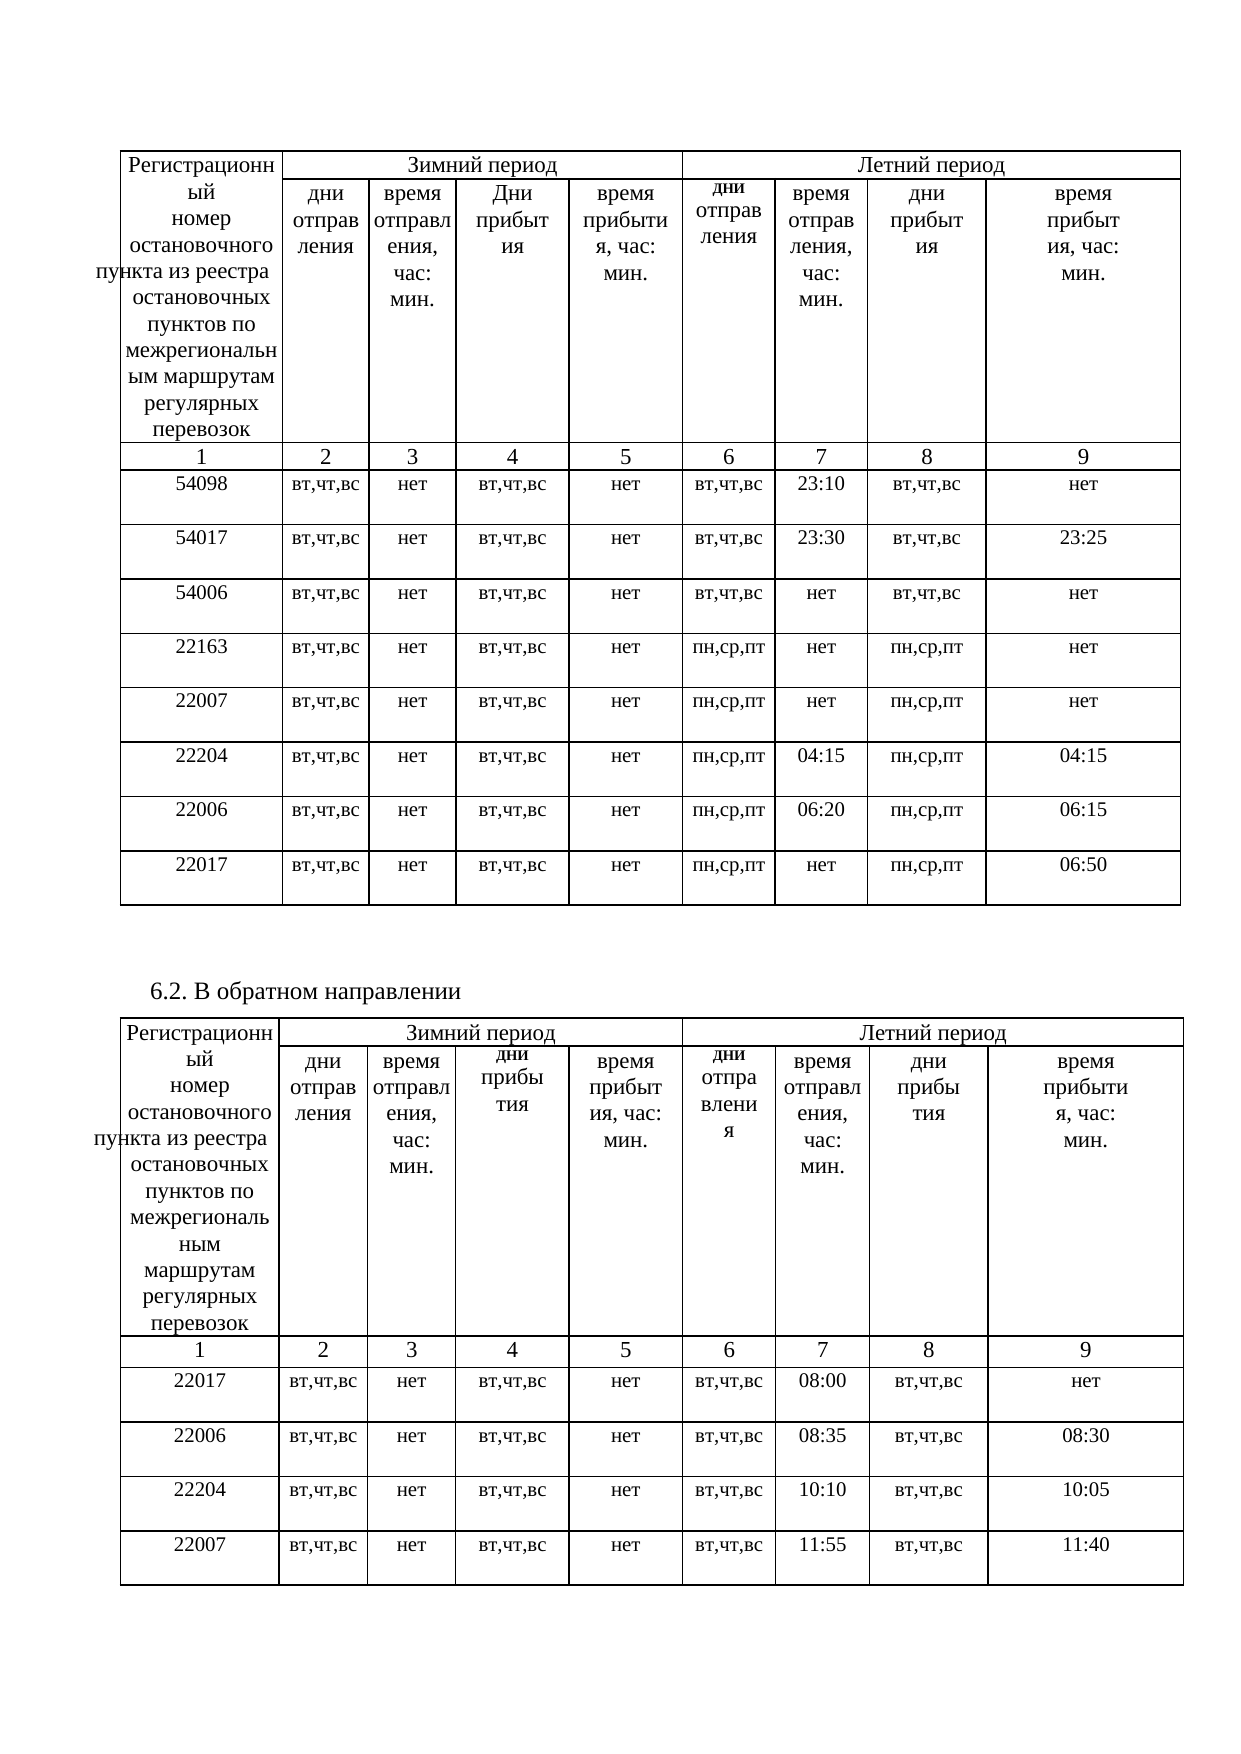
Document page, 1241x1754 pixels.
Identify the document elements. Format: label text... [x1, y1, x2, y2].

table_cell 1 [121, 443, 282, 469]
table_cell вт,чт,вс [283, 634, 368, 687]
table_cell нет [570, 634, 682, 687]
table_cell 22007 [121, 688, 282, 741]
table_cell вт,чт,вс [683, 525, 774, 578]
table_cell нет [368, 1477, 455, 1530]
table_cell нет [987, 688, 1180, 741]
table_cell вт,чт,вс [457, 525, 568, 578]
table_cell 9 [989, 1337, 1183, 1367]
table_cell 22204 [121, 1477, 278, 1530]
table_cell вт,чт,вс [280, 1532, 367, 1584]
table_cell 08:35 [776, 1423, 869, 1476]
table_cell пн,ср,пт [683, 634, 774, 687]
table_cell нет [570, 1532, 682, 1584]
table_cell 5 [570, 443, 682, 469]
table_cell ДНИ отправ ления [683, 180, 774, 441]
table_cell 54098 [121, 471, 282, 524]
table_cell нет [570, 471, 682, 524]
table_cell вт,чт,вс [683, 471, 774, 524]
table_cell нет [989, 1368, 1183, 1421]
table_header Регистрационный номер остановочного пункта из реестра остановочных пунктов по межрегиональным маршрутам регулярных перевозок [121, 152, 282, 441]
table_cell 06:50 [987, 852, 1180, 904]
table_cell пн,ср,пт [868, 688, 985, 741]
table_cell нет [370, 688, 455, 741]
table_cell дни отправ ления [283, 180, 368, 441]
table_cell нет [370, 797, 455, 850]
table_cell пн,ср,пт [683, 688, 774, 741]
table_cell вт,чт,вс [280, 1423, 367, 1476]
table_cell 22007 [121, 1532, 278, 1584]
table_cell время прибыти я, час: мин. [989, 1047, 1183, 1335]
table_cell вт,чт,вс [457, 797, 568, 850]
table_cell 5 [570, 1337, 682, 1367]
table_cell дни прибы тия [870, 1047, 987, 1335]
table_cell нет [370, 743, 455, 796]
table_cell вт,чт,вс [283, 688, 368, 741]
table_cell вт,чт,вс [283, 797, 368, 850]
table_cell нет [370, 634, 455, 687]
table_cell ДНИ отпра влени я [683, 1047, 775, 1335]
text 6.2. В обратном направлении [150, 976, 1090, 1005]
table_cell 04:15 [987, 743, 1180, 796]
table_cell 04:15 [776, 743, 867, 796]
table_cell пн,ср,пт [683, 852, 774, 904]
table_header Летний период [683, 1019, 1183, 1045]
table_cell нет [570, 525, 682, 578]
table_cell 8 [870, 1337, 987, 1367]
table_cell 22017 [121, 1368, 278, 1421]
table_header Зимний период [283, 152, 682, 178]
table_cell нет [776, 634, 867, 687]
table_cell вт,чт,вс [457, 471, 568, 524]
table_cell 6 [683, 443, 774, 469]
table_cell 10:05 [989, 1477, 1183, 1530]
table_cell 23:30 [776, 525, 867, 578]
table_cell нет [570, 1477, 682, 1530]
table_header Зимний период [280, 1019, 682, 1045]
table_cell вт,чт,вс [456, 1477, 568, 1530]
table_cell 7 [776, 1337, 869, 1367]
table_cell пн,ср,пт [868, 797, 985, 850]
table_cell нет [570, 1423, 682, 1476]
table_cell нет [987, 634, 1180, 687]
table_cell 2 [283, 443, 368, 469]
table_cell дни прибыт ия [868, 180, 985, 441]
table_cell вт,чт,вс [683, 580, 774, 632]
table_cell 10:10 [776, 1477, 869, 1530]
table_cell нет [370, 852, 455, 904]
table_cell вт,чт,вс [870, 1477, 987, 1530]
table_cell 23:25 [987, 525, 1180, 578]
table_cell 08:00 [776, 1368, 869, 1421]
table_cell вт,чт,вс [683, 1423, 775, 1476]
table_cell вт,чт,вс [456, 1368, 568, 1421]
table_cell ДНИ прибы тия [456, 1047, 568, 1335]
table_cell 8 [868, 443, 985, 469]
table_cell 23:10 [776, 471, 867, 524]
table_cell нет [570, 743, 682, 796]
table_cell вт,чт,вс [283, 471, 368, 524]
table_cell вт,чт,вс [870, 1532, 987, 1584]
table_cell время отправл ения, час: мин. [776, 1047, 869, 1335]
table_cell нет [570, 688, 682, 741]
table_cell вт,чт,вс [870, 1423, 987, 1476]
table_cell 22006 [121, 797, 282, 850]
table_cell 4 [457, 443, 568, 469]
table_cell нет [368, 1368, 455, 1421]
table_cell вт,чт,вс [283, 580, 368, 632]
table_cell вт,чт,вс [683, 1532, 775, 1584]
table_cell 4 [456, 1337, 568, 1367]
table_cell время отправл ения, час: мин. [368, 1047, 455, 1335]
table_cell нет [570, 797, 682, 850]
table_cell вт,чт,вс [870, 1368, 987, 1421]
table_cell вт,чт,вс [868, 525, 985, 578]
table_cell нет [368, 1423, 455, 1476]
table_cell нет [776, 580, 867, 632]
table_cell время отправ ления, час: мин. [776, 180, 867, 441]
table_cell вт,чт,вс [456, 1532, 568, 1584]
table_cell вт,чт,вс [283, 525, 368, 578]
table_cell пн,ср,пт [868, 743, 985, 796]
table_cell 22006 [121, 1423, 278, 1476]
table_cell нет [776, 852, 867, 904]
table_cell вт,чт,вс [457, 743, 568, 796]
table_cell нет [776, 688, 867, 741]
table_cell вт,чт,вс [283, 743, 368, 796]
table_cell вт,чт,вс [868, 471, 985, 524]
table_cell дни отправ ления [280, 1047, 367, 1335]
table_cell 06:20 [776, 797, 867, 850]
table_cell нет [370, 471, 455, 524]
table_cell 6 [683, 1337, 775, 1367]
table_cell пн,ср,пт [868, 852, 985, 904]
table_cell 7 [776, 443, 867, 469]
table_cell время прибыт ия, час: мин. [987, 180, 1180, 441]
table_cell вт,чт,вс [280, 1477, 367, 1530]
table_cell пн,ср,пт [868, 634, 985, 687]
table_cell нет [370, 580, 455, 632]
table_cell вт,чт,вс [457, 852, 568, 904]
table_cell 3 [370, 443, 455, 469]
table_cell вт,чт,вс [457, 580, 568, 632]
table_header Регистрационный номер остановочного пункта из реестра остановочных пунктов по межрегиональным маршрутам регулярных перевозок [121, 1019, 278, 1335]
table_cell 54006 [121, 580, 282, 632]
table_cell Дни прибыт ия [457, 180, 568, 441]
table_cell нет [370, 525, 455, 578]
table_cell 3 [368, 1337, 455, 1367]
table_cell вт,чт,вс [683, 1368, 775, 1421]
table_cell нет [987, 580, 1180, 632]
table_cell 1 [121, 1337, 278, 1367]
table_header Летний период [683, 152, 1180, 178]
table_cell нет [368, 1532, 455, 1584]
table_cell 08:30 [989, 1423, 1183, 1476]
table_cell пн,ср,пт [683, 743, 774, 796]
table_cell 11:40 [989, 1532, 1183, 1584]
table_cell нет [570, 580, 682, 632]
table_cell 9 [987, 443, 1180, 469]
table_cell 2 [280, 1337, 367, 1367]
table_cell 54017 [121, 525, 282, 578]
table_cell вт,чт,вс [280, 1368, 367, 1421]
table_cell вт,чт,вс [868, 580, 985, 632]
table_cell вт,чт,вс [457, 634, 568, 687]
table_cell время прибыти я, час: мин. [570, 180, 682, 441]
table_cell пн,ср,пт [683, 797, 774, 850]
table_cell нет [987, 471, 1180, 524]
table_cell 22017 [121, 852, 282, 904]
table_cell нет [570, 852, 682, 904]
table_cell 22163 [121, 634, 282, 687]
table_cell 11:55 [776, 1532, 869, 1584]
table_cell 06:15 [987, 797, 1180, 850]
table_cell 22204 [121, 743, 282, 796]
table_cell вт,чт,вс [457, 688, 568, 741]
table_cell вт,чт,вс [683, 1477, 775, 1530]
table_cell вт,чт,вс [283, 852, 368, 904]
table_cell нет [570, 1368, 682, 1421]
table_cell время отправл ения, час: мин. [370, 180, 455, 441]
table_cell вт,чт,вс [456, 1423, 568, 1476]
table_cell время прибыт ия, час: мин. [570, 1047, 682, 1335]
